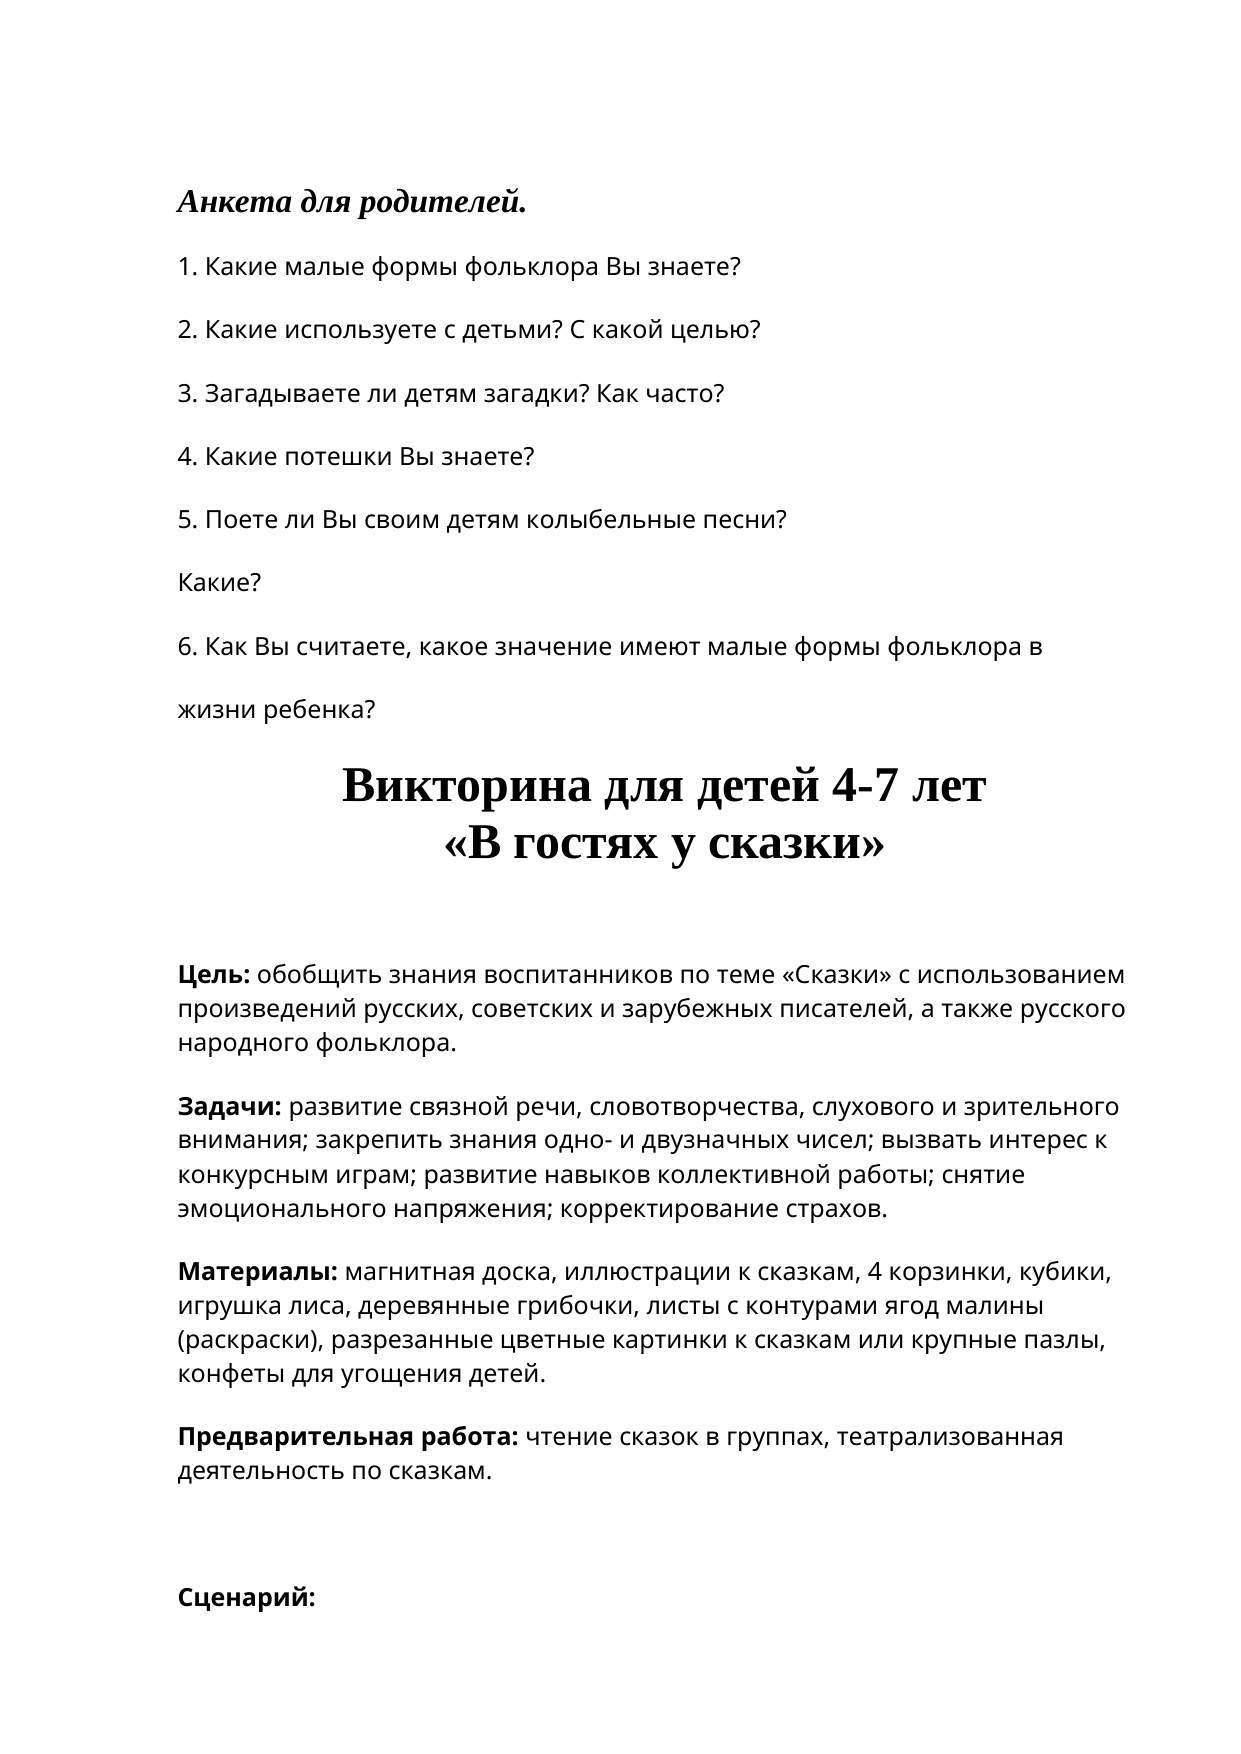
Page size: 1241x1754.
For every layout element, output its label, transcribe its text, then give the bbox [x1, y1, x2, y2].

text 5. Поете ли Вы своим детям колыбельные песни? [177, 502, 1152, 536]
text 2. Какие используете с детьми? С какой целью? [177, 312, 1152, 346]
text 1. Какие малые формы фольклора Вы знаете? [177, 249, 1152, 283]
text 3. Загадываете ли детям загадки? Как часто? [177, 375, 1152, 409]
text Какие? [177, 565, 1152, 599]
text Предварительная работа: чтение сказок в группах, театрализованная деятельность по сказкам. [177, 1419, 1152, 1487]
text Анкета для родителей. [177, 181, 1152, 220]
text Материалы: магнитная доска, иллюстрации к сказкам, 4 корзинки, кубики, игрушка лиса, деревянные грибочки, листы с контурами ягод малины (раскраски), разрезанные цветные картинки к сказкам или крупные пазлы, конфеты для угощения детей. [177, 1253, 1152, 1390]
text жизни ребенка? [177, 691, 1152, 726]
text Цель: обобщить знания воспитанников по теме «Сказки» с использованием произведений русских, советских и зарубежных писателей, а также русского народного фольклора. [177, 957, 1152, 1059]
text Сценарий: [177, 1579, 1152, 1613]
text 6. Как Вы считаете, какое значение имеют малые формы фольклора в [177, 628, 1152, 662]
text Задачи: развитие связной речи, словотворчества, слухового и зрительного внимания; закрепить знания одно- и двузначных чисел; вызвать интерес к конкурсным играм; развитие навыков коллективной работы; снятие эмоционального напряжения; корректирование страхов. [177, 1088, 1152, 1224]
text 4. Какие потешки Вы знаете? [177, 438, 1152, 473]
text Викторина для детей 4-7 лет «В гостях у сказки» [177, 755, 1152, 870]
